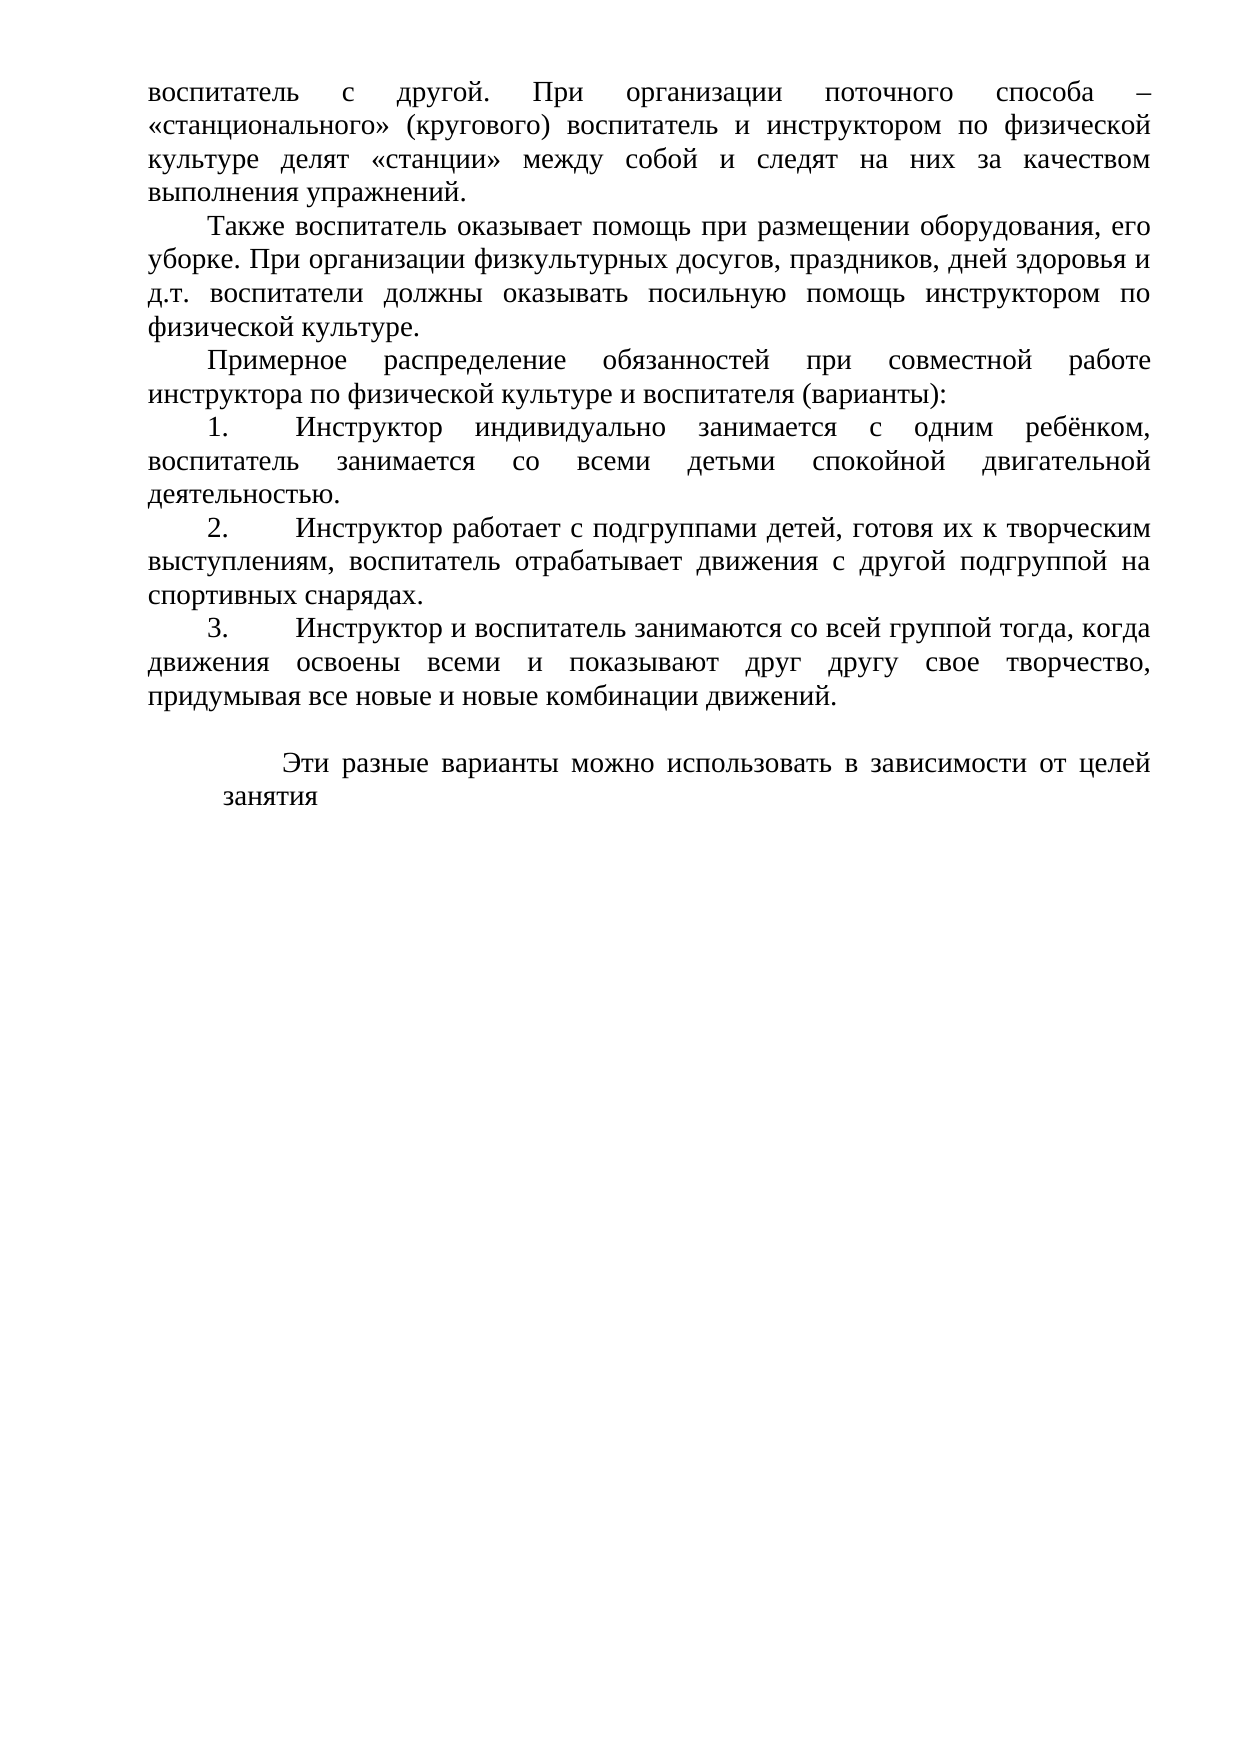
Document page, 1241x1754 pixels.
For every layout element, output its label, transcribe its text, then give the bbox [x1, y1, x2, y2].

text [148, 74, 1152, 208]
text Также воспитатель оказывает помощь при размещении оборудования, его уборке. При организации физкультурных досугов, праздников, дней здоровья и д.т. воспитатели должны оказывать посильную помощь инструктором по физической культуре. [148, 208, 1152, 342]
list Инструктор индивидуально занимается с одним ребёнком, воспитатель занимается со всеми детьми спокойной двигательной деятельностью. [148, 409, 1152, 510]
text Примерное распределение обязанностей при совместной работе инструктора по физической культуре и воспитателя (варианты): [148, 342, 1152, 409]
list Инструктор работает с подгруппами детей, готовя их к творческим выступлениям, воспитатель отрабатывает движения с другой подгруппой на спортивных снарядах. [148, 510, 1152, 611]
list Инструктор и воспитатель занимаются со всей группой тогда, когда движения освоены всеми и показывают друг другу свое творчество, придумывая все новые и новые комбинации движений. [148, 611, 1152, 711]
text Эти разные варианты можно использовать в зависимости от целей занятия [223, 745, 1152, 812]
